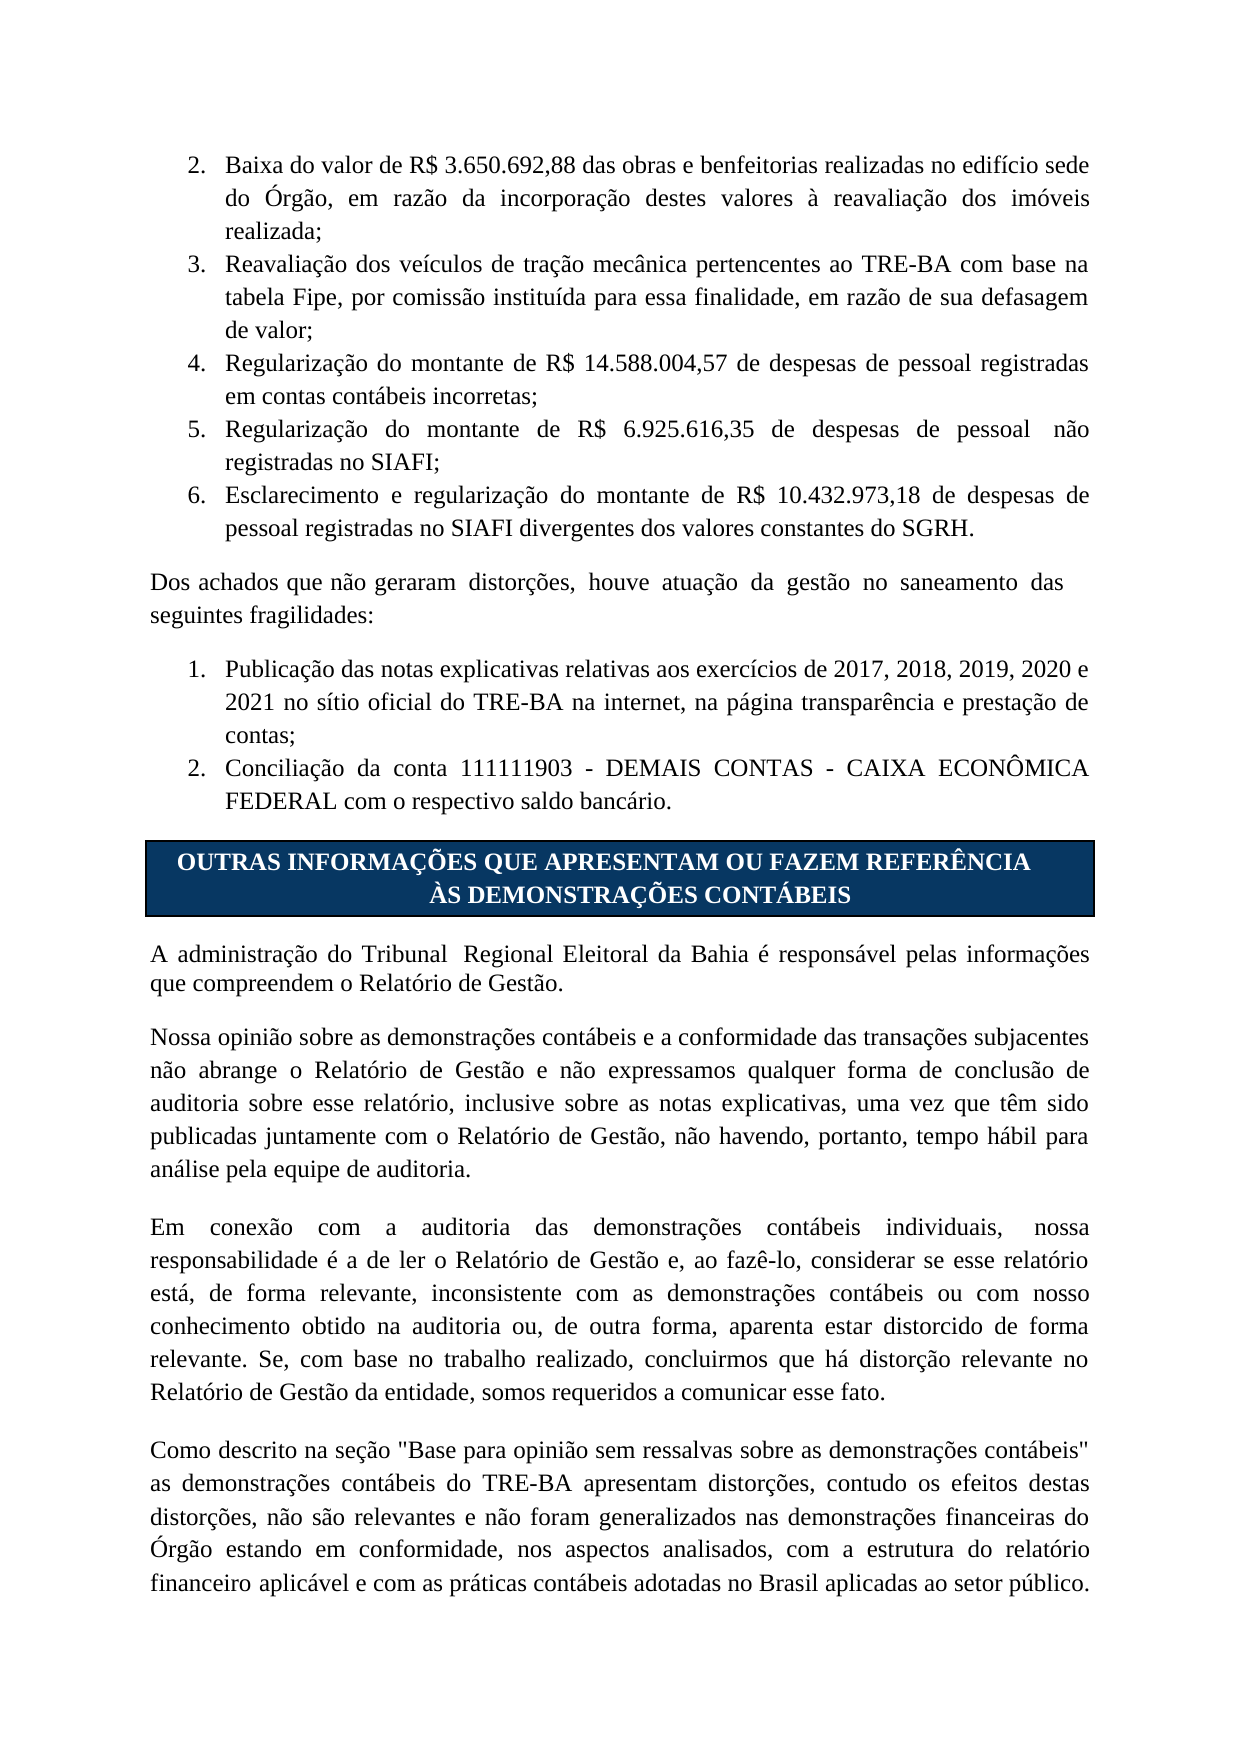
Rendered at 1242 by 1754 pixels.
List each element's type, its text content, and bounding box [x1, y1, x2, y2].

list Regularização do montante de R$ 6.925.616,35 de despesas de pessoal não registradas no SIAFI; [187, 414, 1090, 476]
list Regularização do montante de R$ 14.588.004,57 de despesas de pessoal registradas em contas contábeis incorretas; [187, 348, 1090, 410]
text A administração do Tribunal Regional Eleitoral da Bahia é responsável pelas informações que compreendem o Relatório de Gestão. [150, 939, 1090, 997]
list Baixa do valor de R$ 3.650.692,88 das obras e benfeitorias realizadas no edifício sede do Órgão, em razão da incorporação destes valores à reavaliação dos imóveis realizada; [187, 150, 1090, 245]
list Conciliação da conta 111111903 - DEMAIS CONTAS - CAIXA ECONÔMICA FEDERAL com o respectivo saldo bancário. [187, 753, 1090, 815]
text Em conexão com a auditoria das demonstrações contábeis individuais, nossa responsabilidade é a de ler o Relatório de Gestão e, ao fazê-lo, considerar se esse relatório está, de forma relevante, inconsistente com as demonstrações contábeis ou com nosso conhecimento obtido na auditoria ou, de outra forma, aparenta estar distorcido de forma relevante. Se, com base no trabalho realizado, concluirmos que há distorção relevante no Relatório de Gestão da entidade, somos requeridos a comunicar esse fato. [150, 1212, 1090, 1406]
text Como descrito na seção "Base para opinião sem ressalvas sobre as demonstrações contábeis" as demonstrações contábeis do TRE-BA apresentam distorções, contudo os efeitos destas distorções, não são relevantes e não foram generalizados nas demonstrações financeiras do Órgão estando em conformidade, nos aspectos analisados, com a estrutura do relatório financeiro aplicável e com as práticas contábeis adotadas no Brasil aplicadas ao setor público. [150, 1436, 1090, 1596]
text Nossa opinião sobre as demonstrações contábeis e a conformidade das transações subjacentes não abrange o Relatório de Gestão e não expressamos qualquer forma de conclusão de auditoria sobre esse relatório, inclusive sobre as notas explicativas, uma vez que têm sido publicadas juntamente com o Relatório de Gestão, não havendo, portanto, tempo hábil para análise pela equipe de auditoria. [150, 1022, 1090, 1183]
list Esclarecimento e regularização do montante de R$ 10.432.973,18 de despesas de pessoal registradas no SIAFI divergentes dos valores constantes do SGRH. [187, 480, 1090, 542]
list Reavaliação dos veículos de tração mecânica pertencentes ao TRE-BA com base na tabela Fipe, por comissão instituída para essa finalidade, em razão de sua defasagem de valor; [187, 249, 1090, 344]
text Dos achados que não geraram distorções, houve atuação da gestão no saneamento das seguintes fragilidades: [150, 567, 1106, 629]
list Publicação das notas explicativas relativas aos exercícios de 2017, 2018, 2019, 2020 e 2021 no sítio oficial do TRE-BA na internet, na página transparência e prestação de contas; [187, 654, 1090, 749]
